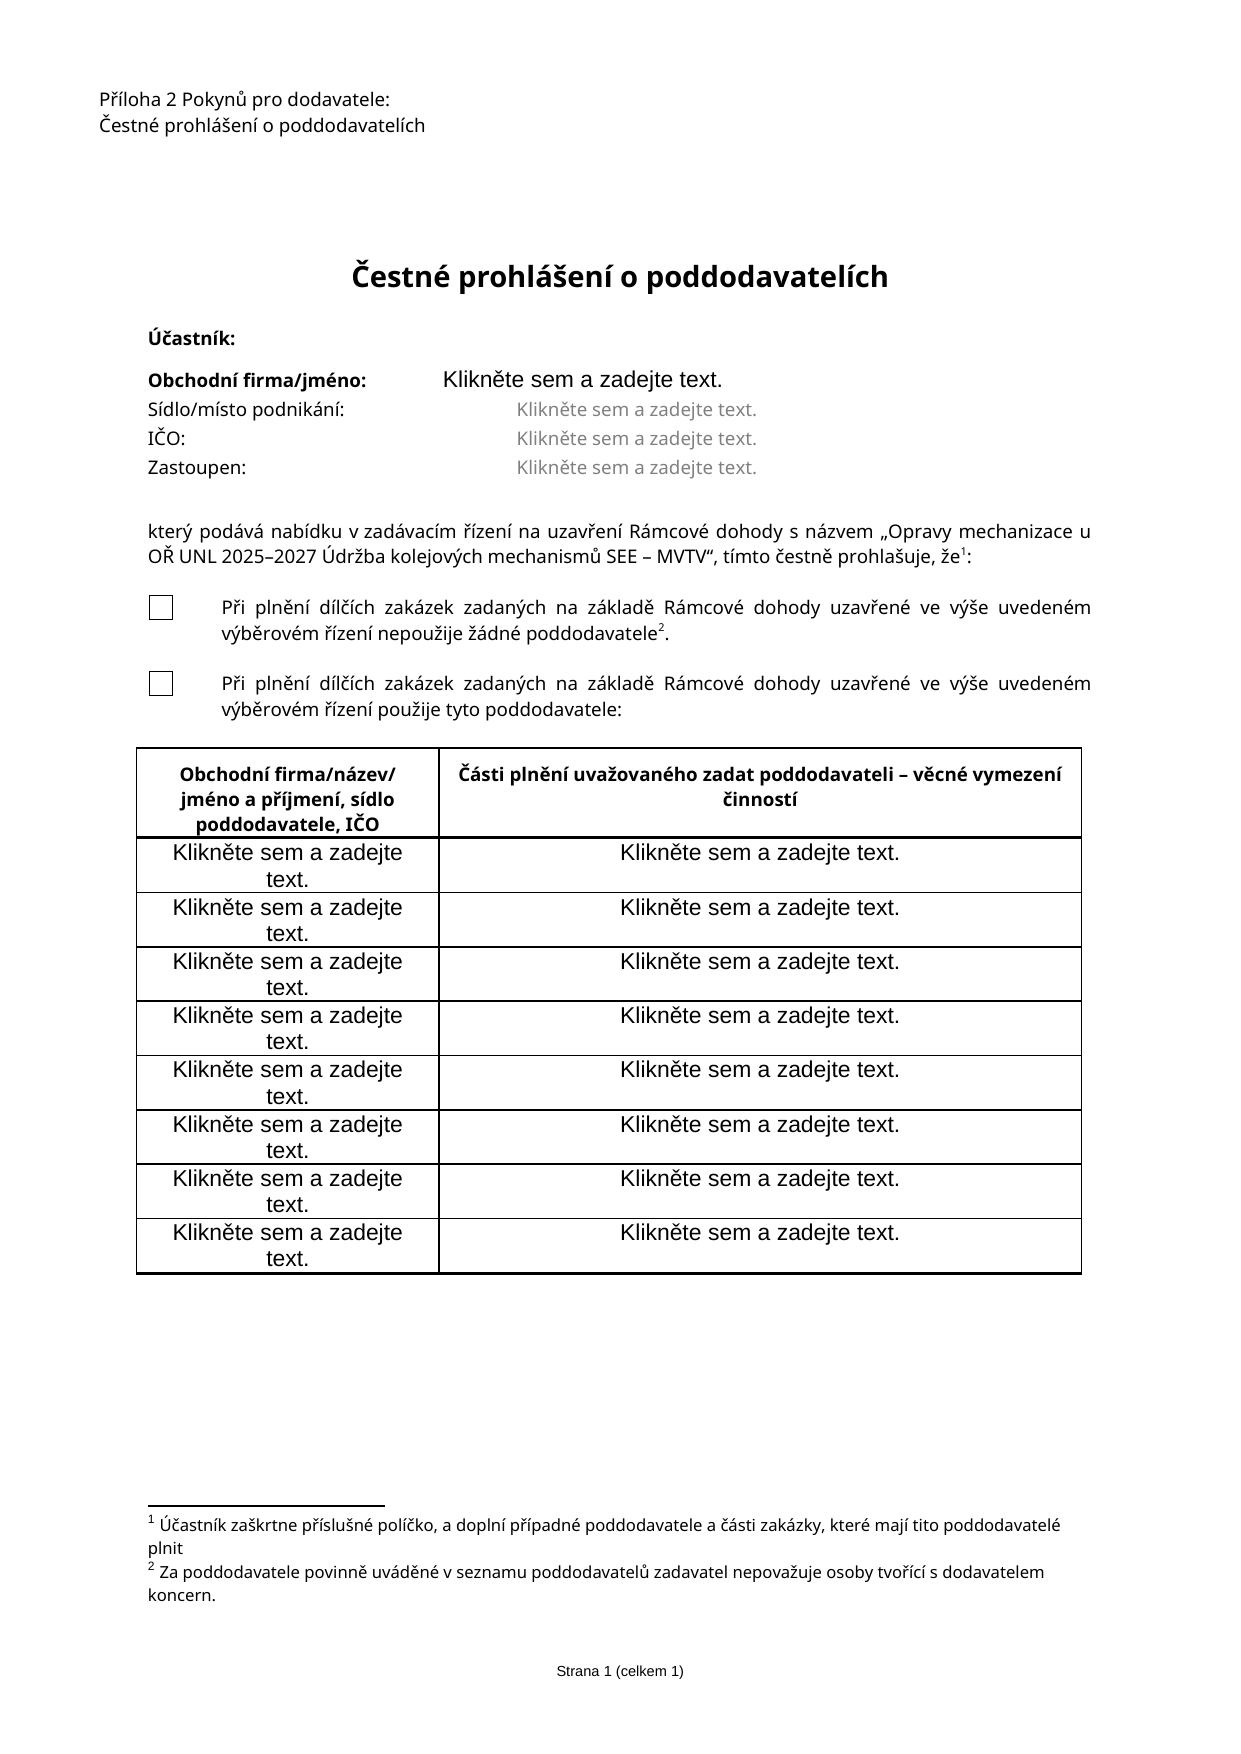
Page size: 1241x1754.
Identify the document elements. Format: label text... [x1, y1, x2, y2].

text Zastoupen: [148, 451, 1093, 480]
text Při plnění dílčích zakázek zadaných na základě Rámcové dohody uzavřené ve výše uvedeném výběrovém řízení použije tyto poddodavatele: [148, 670, 1093, 721]
text Sídlo/místo podnikání: [148, 393, 1093, 422]
table_header Části plnění uvažovaného zadat poddodavateli – věcné vymezení činností [440, 749, 1081, 836]
text Obchodní firma/jméno: [148, 364, 1093, 393]
table_header Obchodní firma/název/ jméno a příjmení, sídlo poddodavatele, IČO [137, 749, 438, 836]
text Účastník: [148, 321, 1093, 352]
text IČO: [148, 422, 1093, 451]
text Při plnění dílčích zakázek zadaných na základě Rámcové dohody uzavřené ve výše uvedeném výběrovém řízení nepoužije žádné poddodavatele. [148, 594, 1093, 645]
title Čestné prohlášení o poddodavatelích [148, 256, 1093, 296]
text který podává nabídku v zadávacím řízení na uzavření Rámcové dohody s názvem „Opravy mechanizace u OŘ UNL 2025–2027 Údržba kolejových mechanismů SEE – MVTV“, tímto čestně prohlašuje, že: [148, 518, 1093, 569]
